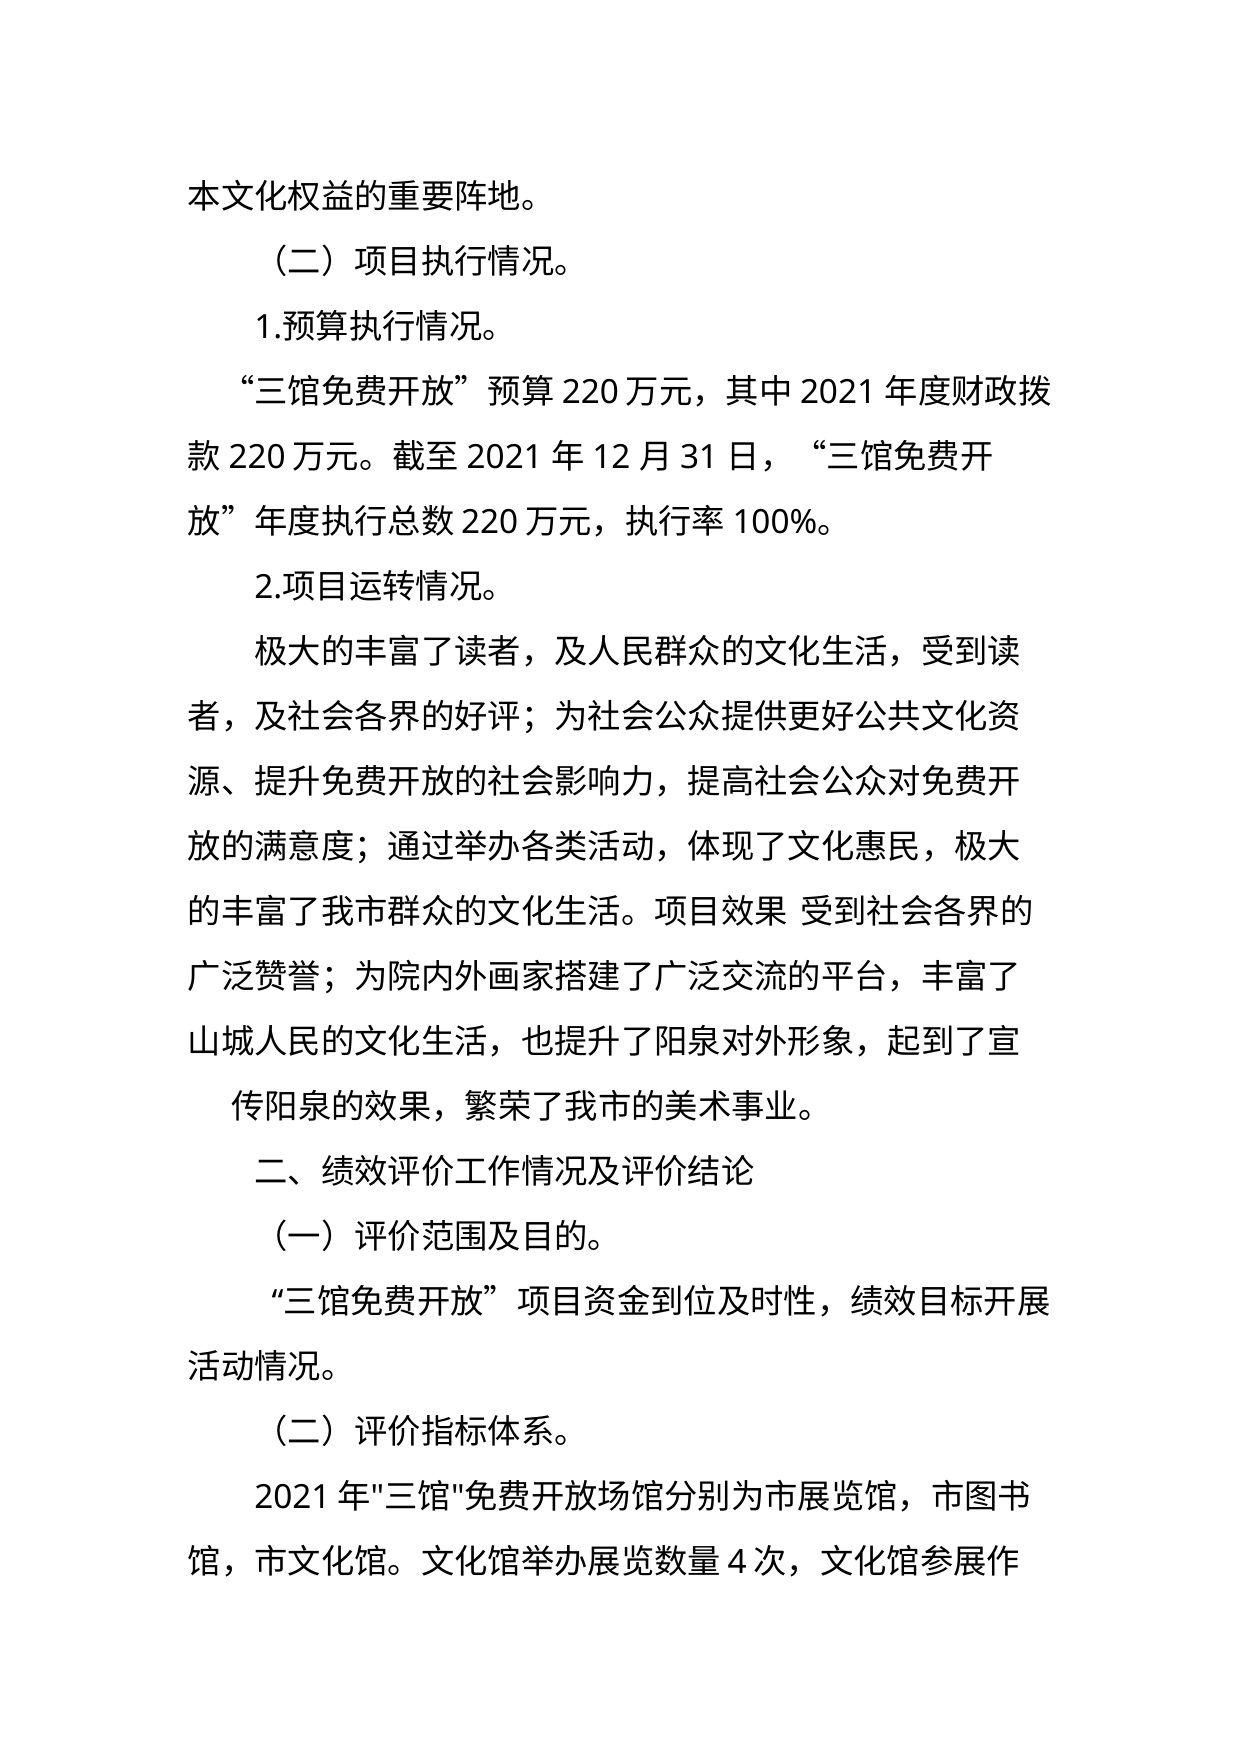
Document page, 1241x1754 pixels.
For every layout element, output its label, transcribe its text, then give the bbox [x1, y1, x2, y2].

text 极大的丰富了读者，及人民群众的文化生活，受到读者，及社会各界的好评；为社会公众提供更好公共文化资源、提升免费开放的社会影响力，提高社会公众对免费开放的满意度；通过举办各类活动，体现了文化惠民，极大的丰富了我市群众的文化生活。项目效果 受到社会各界的广泛赞誉；为院内外画家搭建了广泛交流的平台，丰富了山城人民的文化生活，也提升了阳泉对外形象，起到了宣 传阳泉的效果，繁荣了我市的美术事业。 [187, 617, 1053, 1137]
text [187, 162, 1053, 227]
text “三馆免费开放”项目资金到位及时性，绩效目标开展活动情况。 [187, 1267, 1053, 1397]
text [187, 1462, 1053, 1592]
text “三馆免费开放”预算 220万元，其中 2021 年度财政拨款 220万元。截至 2021 年 12 月 31 日，“三馆免费开放”年度执行总数220万元，执行率 100%。 [187, 357, 1053, 552]
list 评价指标体系。 [187, 1397, 1053, 1462]
text （一）评价范围及目的。 [187, 1202, 1053, 1267]
text 二、绩效评价工作情况及评价结论 [187, 1137, 1053, 1202]
text 2.项目运转情况。 [187, 552, 1053, 617]
text （二）项目执行情况。 [187, 227, 1053, 292]
text 1.预算执行情况。 [187, 292, 1053, 357]
